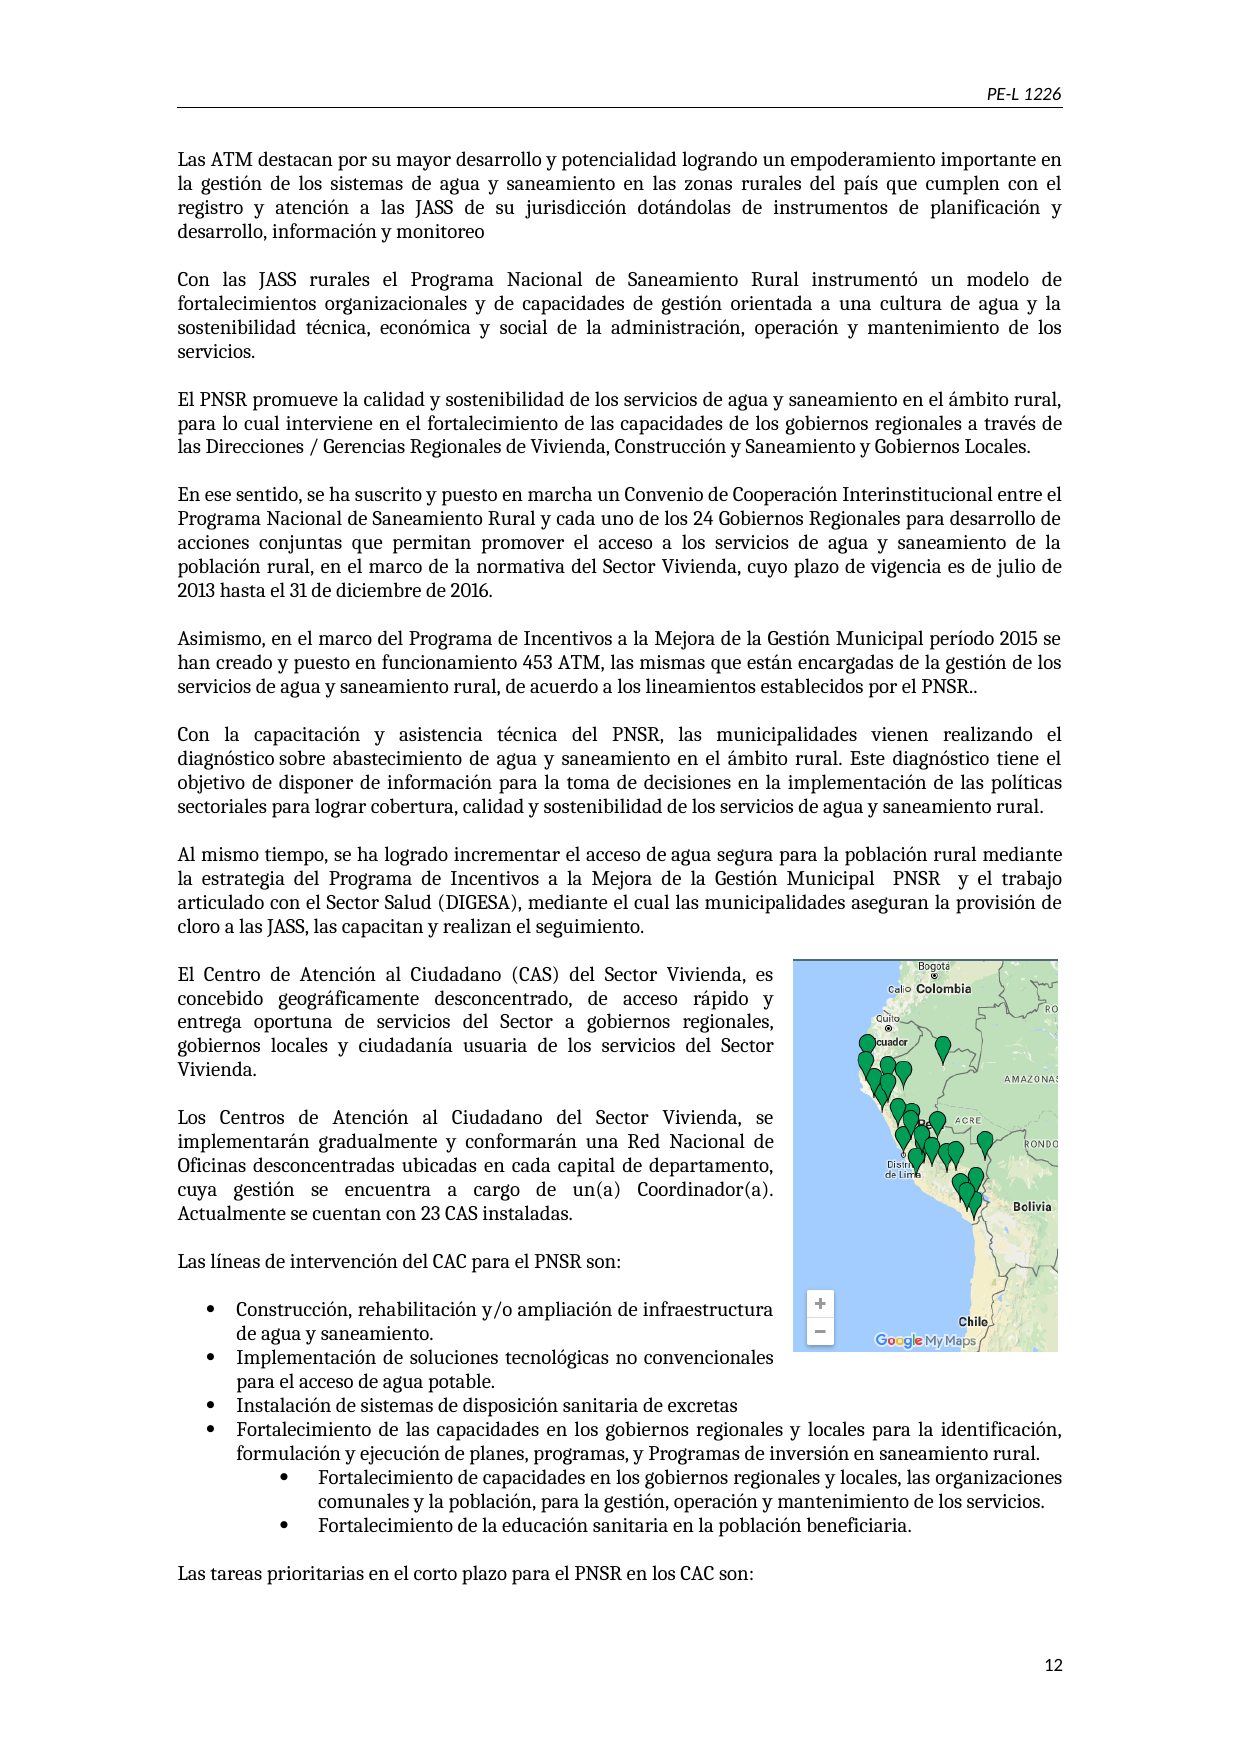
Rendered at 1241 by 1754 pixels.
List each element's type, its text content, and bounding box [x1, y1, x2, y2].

text Asimismo, en el marco del Programa de Incentivos a la Mejora de la Gestión Municipal período 2015 se han creado y puesto en funcionamiento 453 ATM, las mismas que están encargadas de la gestión de los servicios de agua y saneamiento rural, de acuerdo a los lineamientos establecidos por el PNSR.. [177, 627, 1063, 699]
text Las ATM destacan por su mayor desarrollo y potencialidad logrando un empoderamiento importante en la gestión de los sistemas de agua y saneamiento en las zonas rurales del país que cumplen con el registro y atención a las JASS de su jurisdicción dotándolas de instrumentos de planificación y desarrollo, información y monitoreo [177, 148, 1063, 243]
list Fortalecimiento de capacidades en los gobiernos regionales y locales, las organizaciones comunales y la población, para la gestión, operación y mantenimiento de los servicios. [280, 1465, 1063, 1513]
list Fortalecimiento de la educación sanitaria en la población beneficiaria. [280, 1513, 1063, 1537]
text Las líneas de intervención del CAC para el PNSR son: [177, 1250, 792, 1274]
list Construcción, rehabilitación y/o ampliación de infraestructura de agua y saneamiento. [207, 1298, 792, 1346]
picture [792, 959, 1058, 1350]
text En ese sentido, se ha suscrito y puesto en marcha un Convenio de Cooperación Interinstitucional entre el Programa Nacional de Saneamiento Rural y cada uno de los 24 Gobiernos Regionales para desarrollo de acciones conjuntas que permitan promover el acceso a los servicios de agua y saneamiento de la población rural, en el marco de la normativa del Sector Vivienda, cuyo plazo de vigencia es de julio de 2013 hasta el 31 de diciembre de 2016. [177, 483, 1063, 603]
text Con las JASS rurales el Programa Nacional de Saneamiento Rural instrumentó un modelo de fortalecimientos organizacionales y de capacidades de gestión orientada a una cultura de agua y la sostenibilidad técnica, económica y social de la administración, operación y mantenimiento de los servicios. [177, 267, 1063, 363]
list Implementación de soluciones tecnológicas no convencionales para el acceso de agua potable. [207, 1346, 1063, 1393]
text El PNSR promueve la calidad y sostenibilidad de los servicios de agua y saneamiento en el ámbito rural, para lo cual interviene en el fortalecimiento de las capacidades de los gobiernos regionales a través de las Direcciones / Gerencias Regionales de Vivienda, Construcción y Saneamiento y Gobiernos Locales. [177, 387, 1063, 459]
text Los Centros de Atención al Ciudadano del Sector Vivienda, se implementarán gradualmente y conformarán una Red Nacional de Oficinas desconcentradas ubicadas en cada capital de departamento, cuya gestión se encuentra a cargo de un(a) Coordinador(a). Actualmente se cuentan con 23 CAS instaladas. [177, 1106, 792, 1226]
list Fortalecimiento de las capacidades en los gobiernos regionales y locales para la identificación, formulación y ejecución de planes, programas, y Programas de inversión en saneamiento rural. [207, 1417, 1063, 1465]
text El Centro de Atención al Ciudadano (CAS) del Sector Vivienda, es concebido geográficamente desconcentrado, de acceso rápido y entrega oportuna de servicios del Sector a gobiernos regionales, gobiernos locales y ciudadanía usuaria de los servicios del Sector Vivienda. [177, 962, 792, 1082]
text Con la capacitación y asistencia técnica del PNSR, las municipalidades vienen realizando el diagnóstico sobre abastecimiento de agua y saneamiento en el ámbito rural. Este diagnóstico tiene el objetivo de disponer de información para la toma de decisiones en la implementación de las políticas sectoriales para lograr cobertura, calidad y sostenibilidad de los servicios de agua y saneamiento rural. [177, 723, 1063, 818]
text Las tareas prioritarias en el corto plazo para el PNSR en los CAC son: [177, 1561, 1063, 1585]
text Al mismo tiempo, se ha logrado incrementar el acceso de agua segura para la población rural mediante la estrategia del Programa de Incentivos a la Mejora de la Gestión Municipal PNSR y el trabajo articulado con el Sector Salud (DIGESA), mediante el cual las municipalidades aseguran la provisión de cloro a las JASS, las capacitan y realizan el seguimiento. [177, 842, 1063, 938]
list Instalación de sistemas de disposición sanitaria de excretas [207, 1393, 1063, 1417]
